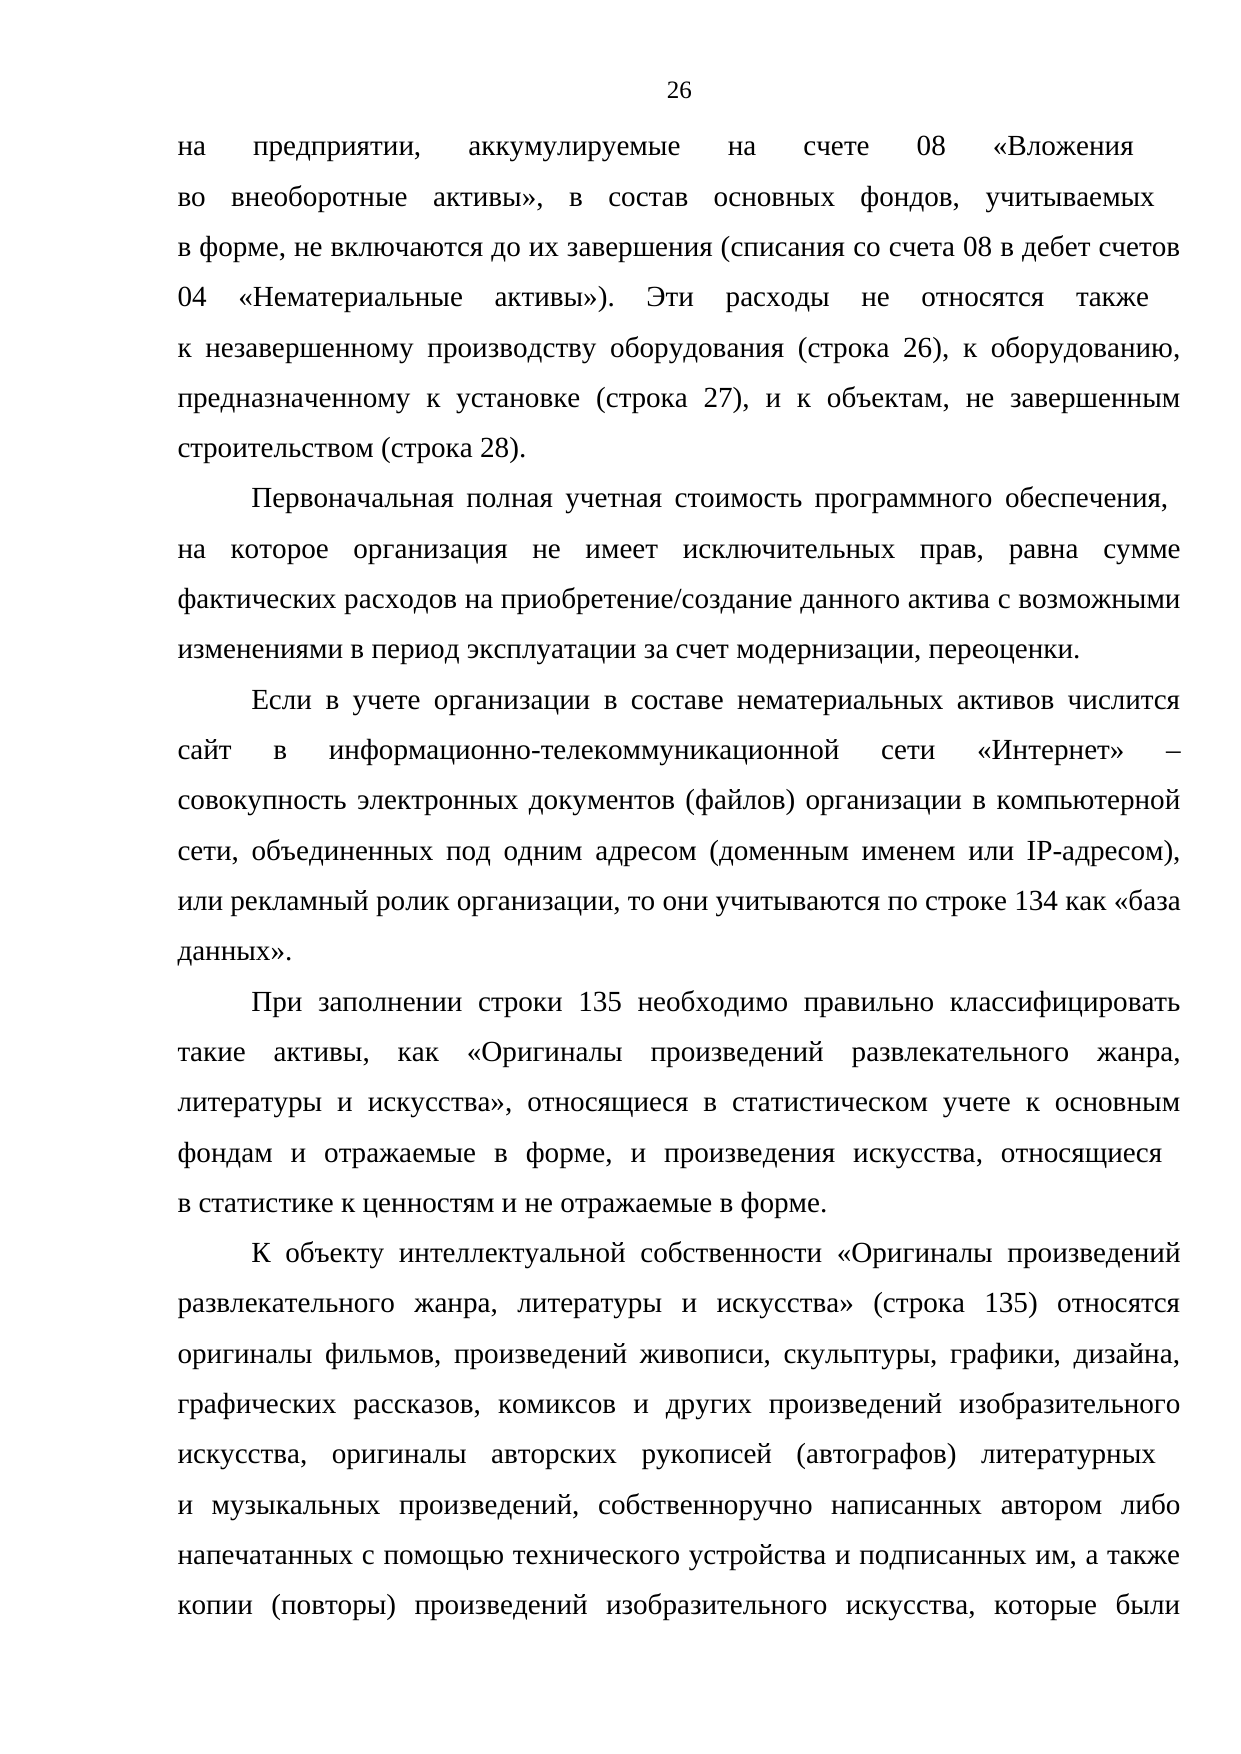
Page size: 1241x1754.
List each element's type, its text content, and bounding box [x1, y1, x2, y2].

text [177, 1235, 1181, 1621]
text При заполнении строки 135 необходимо правильно классифицировать такие активы, как «Оригиналы произведений развлекательного жанра, литературы и искусства», относящиеся в статистическом учете к основным фондам и отражаемые в форме, и произведения искусства, относящиеся в статистике к ценностям и не отражаемые в форме. [177, 984, 1181, 1218]
text Первоначальная полная учетная стоимость программного обеспечения, на которое организация не имеет исключительных прав, равна сумме фактических расходов на приобретение/создание данного актива с возможными изменениями в период эксплуатации за счет модернизации, переоценки. [177, 481, 1181, 665]
text Если в учете организации в составе нематериальных активов числится сайт в информационно-телекоммуникационной сети «Интернет» – совокупность электронных документов (файлов) организации в компьютерной сети, объединенных под одним адресом (доменным именем или IP-адресом), или рекламный ролик организации, то они учитываются по строке 134 как «база данных». [177, 682, 1181, 967]
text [177, 128, 1181, 464]
